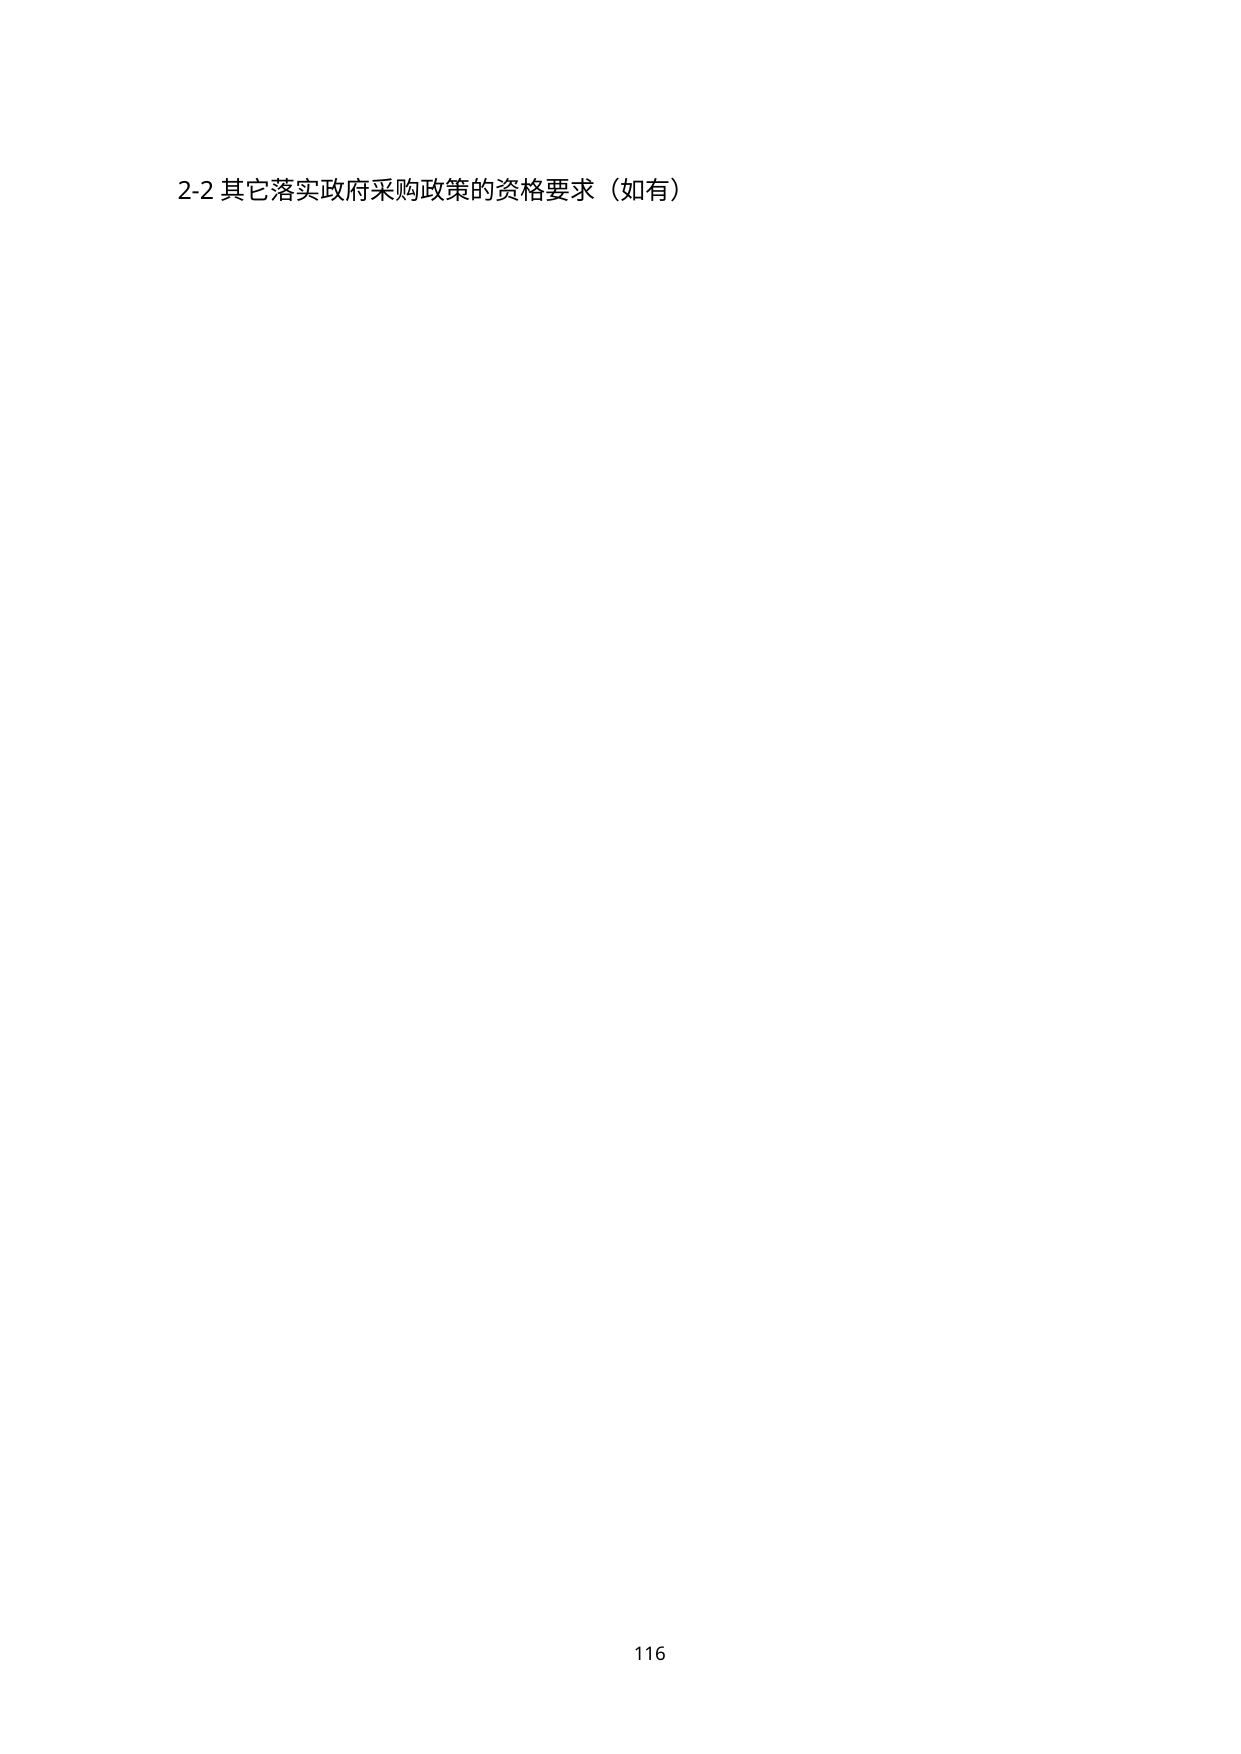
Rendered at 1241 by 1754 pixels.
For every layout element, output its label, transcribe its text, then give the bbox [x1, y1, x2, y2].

text 2-2 其它落实政府采购政策的资格要求（如有） [177, 170, 1122, 206]
